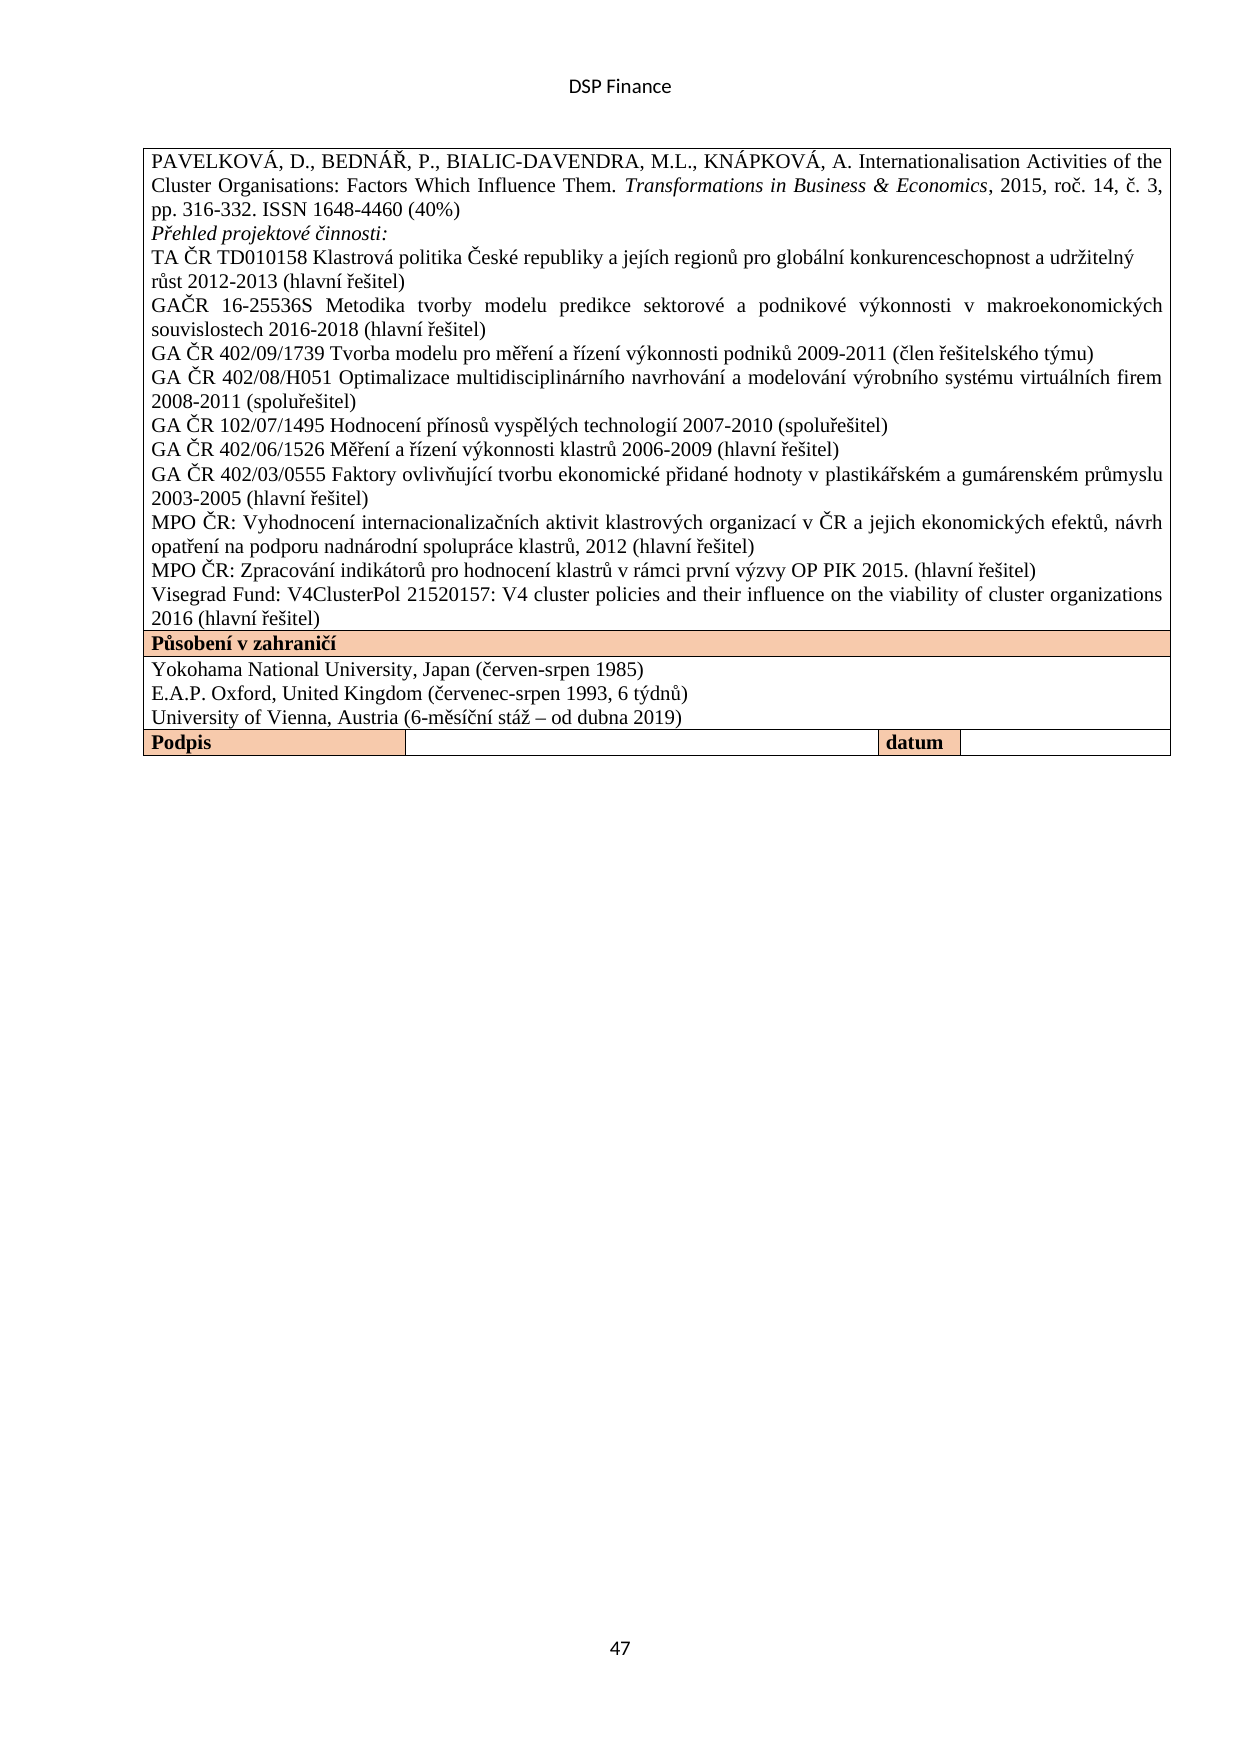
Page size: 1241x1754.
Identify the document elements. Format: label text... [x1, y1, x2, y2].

table_cell [961, 730, 1170, 755]
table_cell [144, 149, 1170, 630]
table_cell Působení v zahraničí [144, 631, 1170, 656]
table_cell Podpis [144, 730, 405, 755]
table_cell datum [879, 730, 960, 755]
table_cell [406, 730, 878, 755]
table_cell Yokohama National University, Japan (červen-srpen 1985) E.A.P. Oxford, United Kingdom (červenec-srpen 1993, 6 týdnů) University of Vienna, Austria (6-měsíční stáž – od dubna 2019) [144, 657, 1170, 729]
